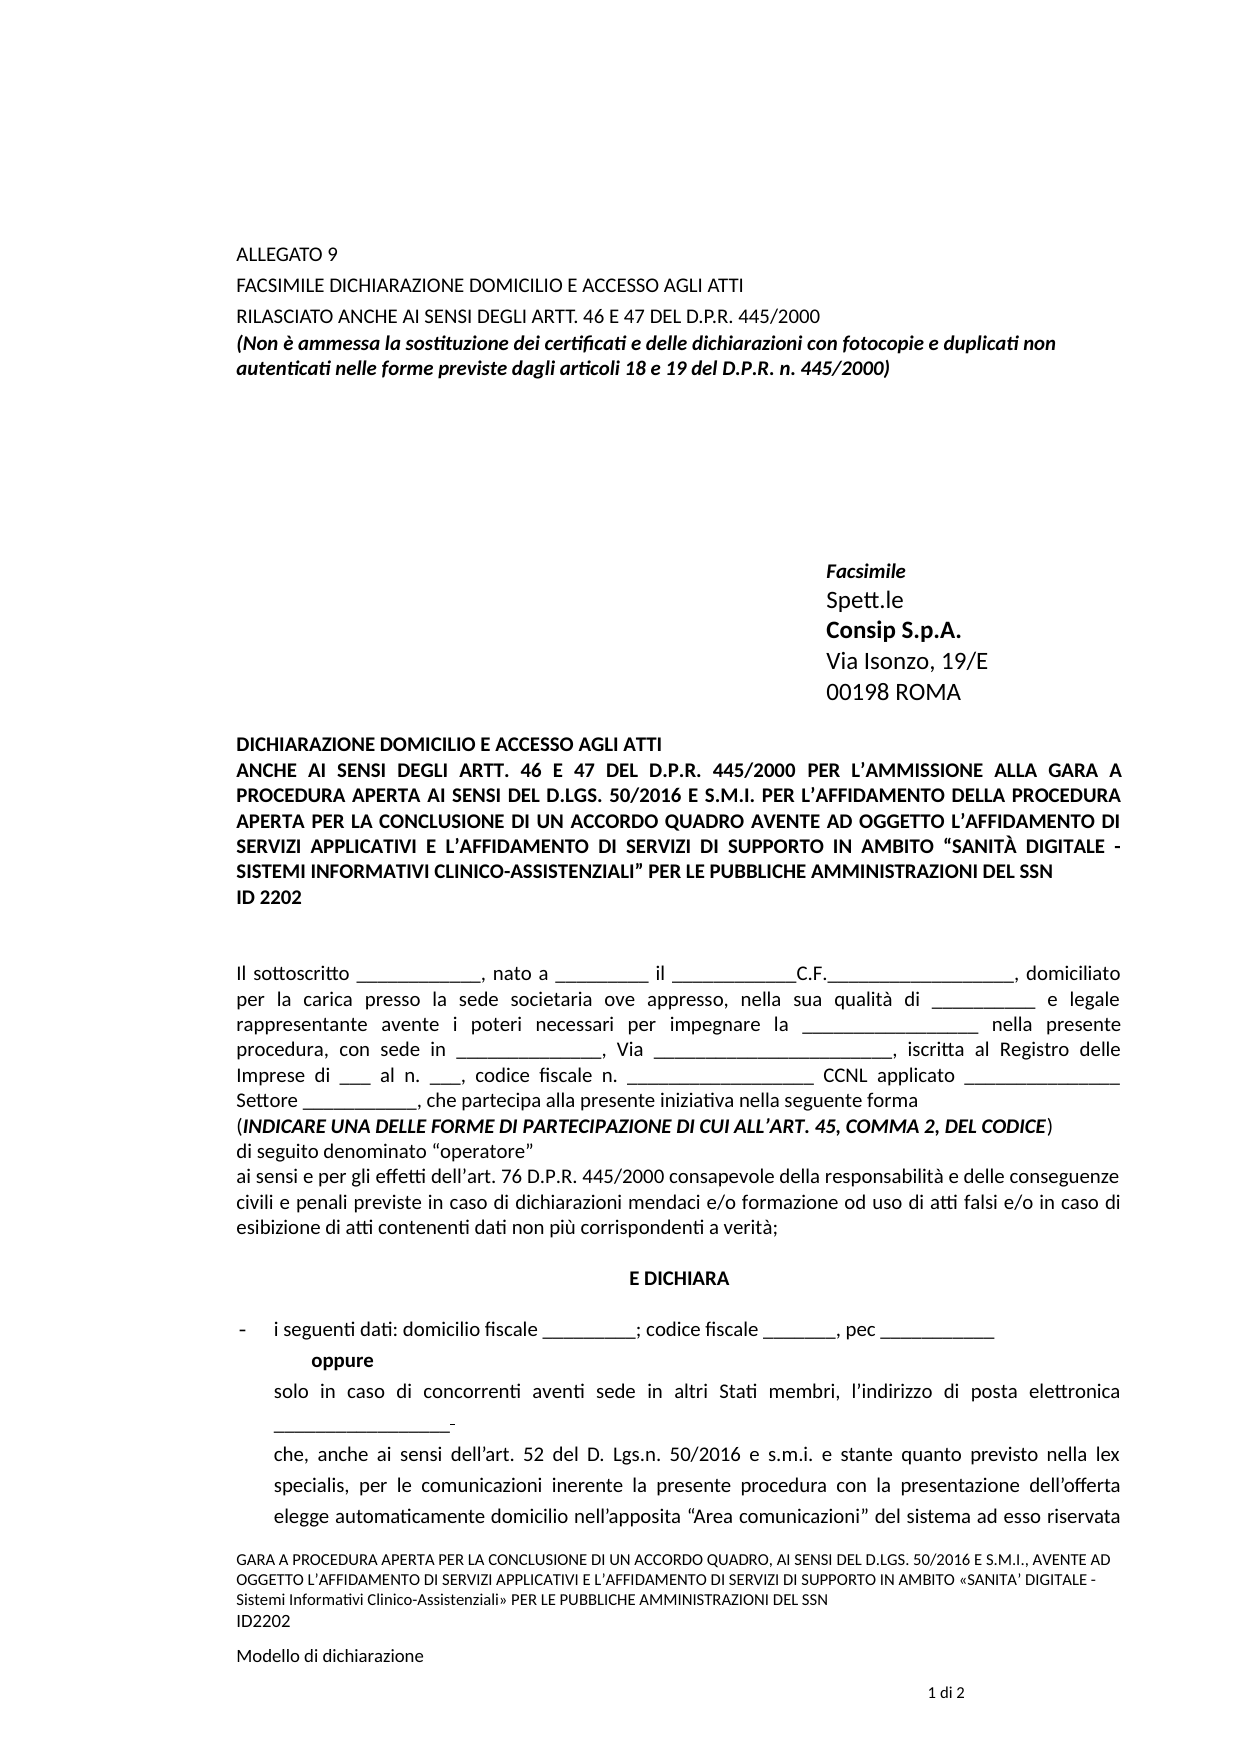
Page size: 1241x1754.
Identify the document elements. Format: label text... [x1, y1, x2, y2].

text E DICHIARA [236, 1265, 1122, 1291]
text solo in caso di concorrenti aventi sede in altri Stati membri, l’indirizzo di posta elettronica _________________ [274, 1374, 1122, 1436]
text 00198 ROMA [826, 676, 1122, 706]
text (Non è ammessa la sostituzione dei certificati e delle dichiarazioni con fotocopie e duplicati non autenticati nelle forme previste dagli articoli 18 e 19 del D.P.R. n. 445/2000) [236, 330, 1122, 381]
text RILASCIATo ANCHE AI SENSI DEGLI ARTT. 46 E 47 DEL D.P.R. 445/2000 [236, 299, 1122, 330]
text Via Isonzo, 19/E [826, 645, 1122, 676]
text ai sensi e per gli effetti dell’art. 76 D.P.R. 445/2000 consapevole della responsabilità e delle conseguenze civili e penali previste in caso di dichiarazioni mendaci e/o formazione od uso di atti falsi e/o in caso di esibizione di atti contenenti dati non più corrispondenti a verità; [236, 1164, 1122, 1240]
text dichiarazione domicilio e accesso agli atti [236, 732, 1122, 757]
text Spett.le [826, 584, 1122, 615]
text FACSIMILE dichiarazione domicilio e accesso agli atti [236, 267, 1122, 299]
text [274, 1436, 1122, 1530]
text ID 2202 [236, 884, 1122, 909]
text Il sottoscritto ____________, nato a _________ il ____________C.F.__________________, domiciliato per la carica presso la sede societaria ove appresso, nella sua qualità di __________ e legale rappresentante avente i poteri necessari per impegnare la _________________ nella presente procedura, con sede in ______________, Via _______________________, iscritta al Registro delle Imprese di ___ al n. ___, codice fiscale n. __________________ CCNL applicato _______________ Settore ___________, che partecipa alla presente iniziativa nella seguente forma [236, 960, 1122, 1113]
text ALLEGATO 9 [236, 236, 1122, 267]
text (indicare una delle forme di partecipazione di cui all’art. 45, comma 2, del Codice) [236, 1113, 1122, 1138]
text ANCHE AI SENSI DEGLI ARTT. 46 E 47 DEL D.P.R. 445/2000 PER L’AMMISSIONE ALLA GARA a procedura aperta ai sensi del D.Lgs. 50/2016 e s.m.i. per l’affidamento della Procedura aperta per la conclusione di un Accordo Quadro avente ad oggetto l’affidamento di servizi applicativi e l’affidamento di servizi di supporto in ambito “Sanità Digitale - Sistemi Informativi Clinico-Assistenziali” per le Pubbliche Amministrazioni del SSN [236, 757, 1122, 884]
text Facsimile [826, 559, 1122, 584]
text oppure [311, 1343, 1122, 1374]
text di seguito denominato “operatore” [236, 1138, 1122, 1164]
text Consip S.p.A. [826, 615, 1122, 645]
list i seguenti dati: domicilio fiscale _________; codice fiscale _______, pec ___________ [236, 1316, 1122, 1343]
